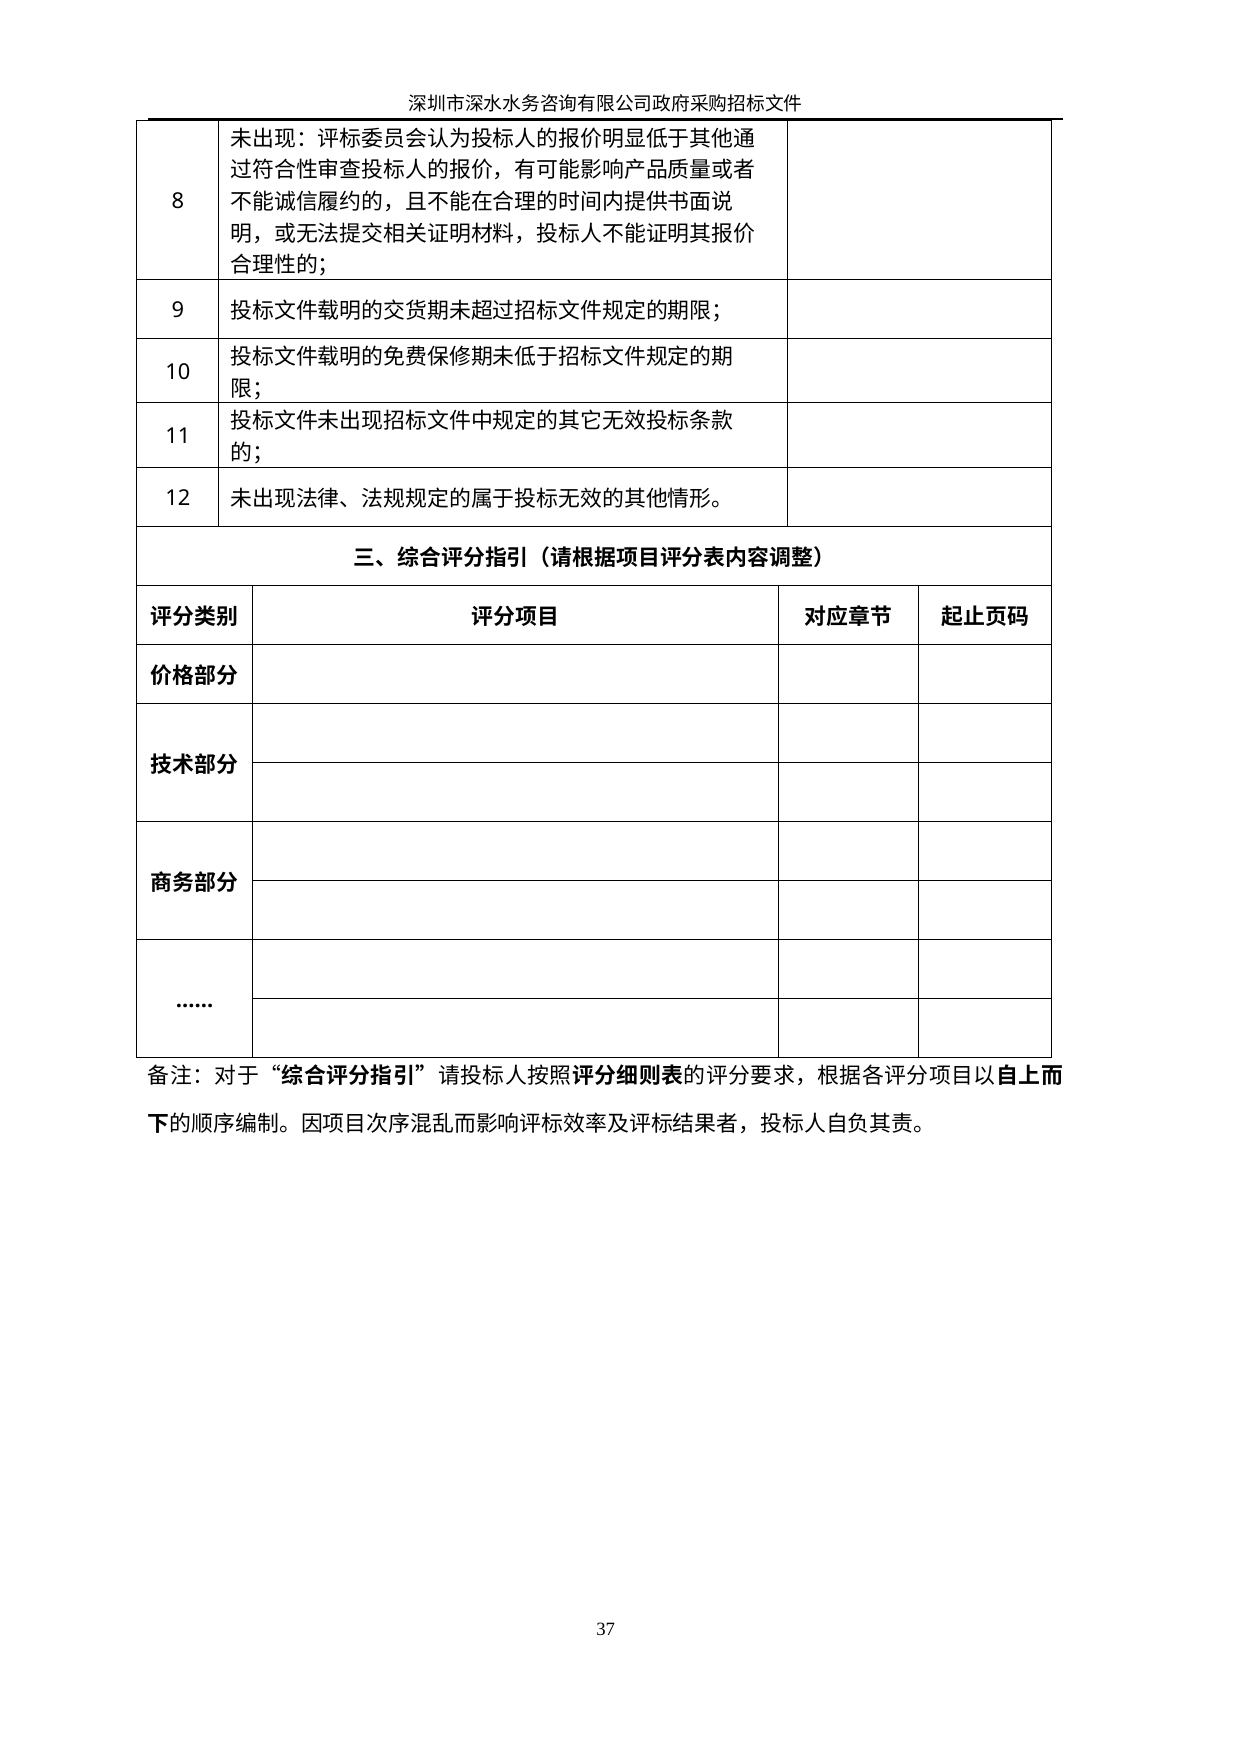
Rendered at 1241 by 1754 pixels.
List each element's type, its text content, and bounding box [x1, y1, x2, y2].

table_cell [919, 704, 1051, 762]
table_cell [919, 645, 1051, 703]
table_cell [788, 280, 1051, 338]
table_cell 三、综合评分指引（请根据项目评分表内容调整） [137, 527, 1051, 585]
table_cell [919, 881, 1051, 939]
table_cell [779, 881, 918, 939]
table_cell 对应章节 [779, 586, 918, 644]
table_cell [919, 999, 1051, 1057]
table_cell [253, 704, 778, 762]
table_cell [779, 822, 918, 880]
table_cell 投标文件载明的交货期未超过招标文件规定的期限； [219, 280, 787, 338]
table_cell 10 [137, 339, 218, 402]
table_cell [253, 645, 778, 703]
table_cell [788, 468, 1051, 526]
table_cell [779, 645, 918, 703]
table_cell [788, 403, 1051, 467]
table_cell …… [137, 940, 252, 1057]
table_cell 技术部分 [137, 704, 252, 821]
table_cell [919, 940, 1051, 998]
table_cell 评分项目 [253, 586, 778, 644]
table_cell [919, 822, 1051, 880]
table_cell [253, 999, 778, 1057]
table_cell 商务部分 [137, 822, 252, 939]
table_cell [253, 763, 778, 821]
table_cell [253, 881, 778, 939]
table_cell 11 [137, 403, 218, 467]
table_cell [779, 704, 918, 762]
table_cell 价格部分 [137, 645, 252, 703]
table_cell 12 [137, 468, 218, 526]
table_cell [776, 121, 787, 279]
table_cell [253, 822, 778, 880]
table_cell [919, 763, 1051, 821]
table_cell [779, 763, 918, 821]
table_cell 评分类别 [137, 586, 252, 644]
table_cell [788, 121, 1051, 279]
table_cell [779, 940, 918, 998]
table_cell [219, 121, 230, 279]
table_cell [253, 940, 778, 998]
table_cell 未出现法律、法规规定的属于投标无效的其他情形。 [219, 468, 787, 526]
text 备注：对于“综合评分指引”请投标人按照评分细则表的评分要求，根据各评分项目以自上而下的顺序编制。因项目次序混乱而影响评标效率及评标结果者，投标人自负其责。 [148, 1058, 1063, 1137]
table_cell [779, 999, 918, 1057]
table_cell 8 [137, 121, 218, 279]
table_cell [788, 339, 1051, 402]
table_cell 9 [137, 280, 218, 338]
table_cell 起止页码 [919, 586, 1051, 644]
